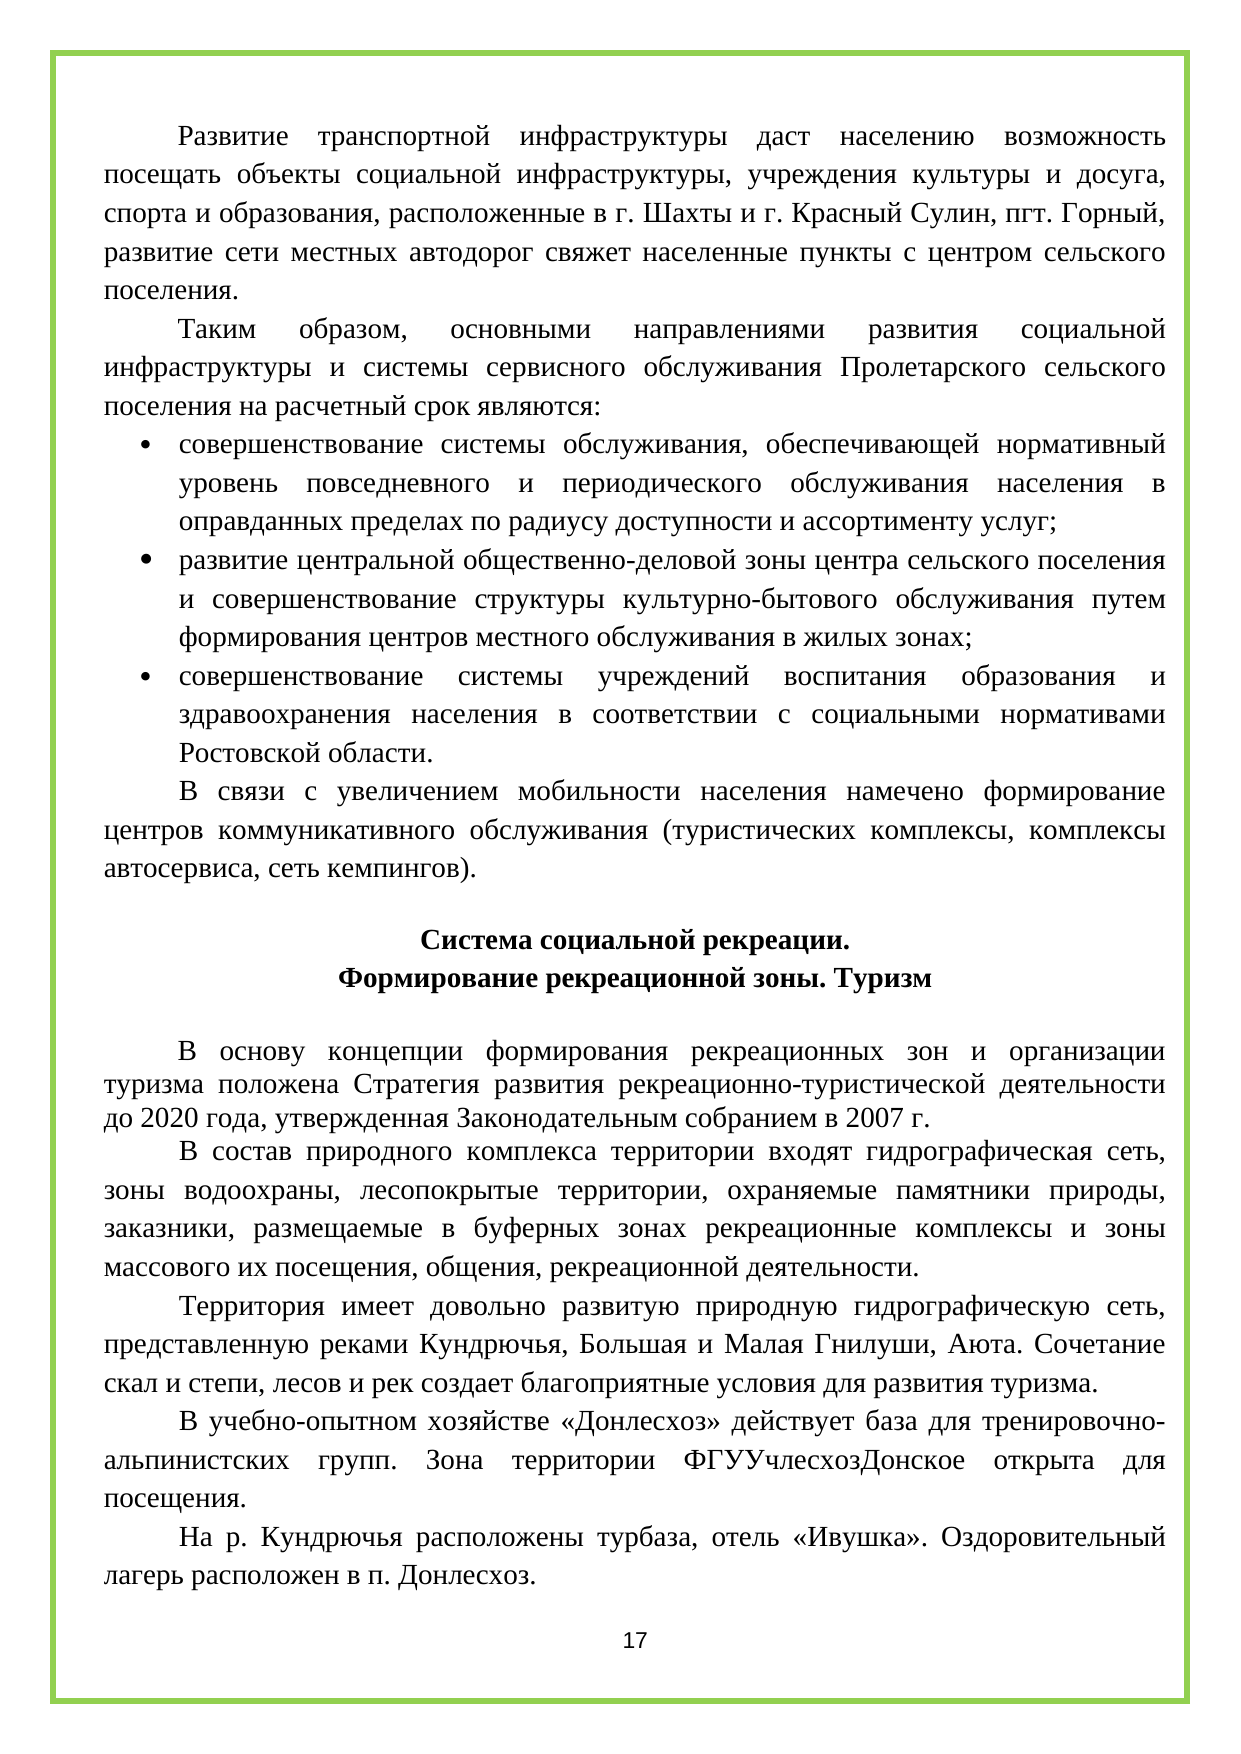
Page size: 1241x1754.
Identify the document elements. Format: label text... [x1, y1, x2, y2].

text Формирование рекреационной зоны. Туризм [103, 961, 1167, 994]
text На р. Кундрючья расположены турбаза, отель «Ивушка». Оздоровительный лагерь расположен в п. Донлесхоз. [103, 1519, 1167, 1591]
text Развитие транспортной инфраструктуры даст населению возможность посещать объекты социальной инфраструктуры, учреждения культуры и досуга, спорта и образования, расположенные в г. Шахты и г. Красный Сулин, пгт. Горный, развитие сети местных автодорог свяжет населенные пункты с центром сельского поселения. [103, 118, 1167, 306]
text В связи с увеличением мобильности населения намечено формирование центров коммуникативного обслуживания (туристических комплексы, комплексы автосервиса, сеть кемпингов). [103, 773, 1167, 884]
list развитие центральной общественно-деловой зоны центра сельского поселения и совершенствование структуры культурно-бытового обслуживания путем формирования центров местного обслуживания в жилых зонах; [141, 542, 1167, 653]
text Таким образом, основными направлениями развития социальной инфраструктуры и системы сервисного обслуживания Пролетарского сельского поселения на расчетный срок являются: [103, 311, 1167, 421]
list совершенствование системы обслуживания, обеспечивающей нормативный уровень повседневного и периодического обслуживания населения в оправданных пределах по радиусу доступности и ассортименту услуг; [141, 426, 1167, 537]
text В состав природного комплекса территории входят гидрографическая сеть, зоны водоохраны, лесопокрытые территории, охраняемые памятники природы, заказники, размещаемые в буферных зонах рекреационные комплексы и зоны массового их посещения, общения, рекреационной деятельности. [103, 1133, 1167, 1283]
text Территория имеет довольно развитую природную гидрографическую сеть, представленную реками Кундрючья, Большая и Малая Гнилуши, Аюта. Сочетание скал и степи, лесов и рек создает благоприятные условия для развития туризма. [103, 1288, 1167, 1398]
text В основу концепции формирования рекреационных зон и организации туризма положена Стратегия развития рекреационно-туристической деятельности до 2020 года, утвержденная Законодательным собранием в 2007 г. [103, 1033, 1167, 1133]
text Система социальной рекреации. [103, 922, 1167, 956]
list совершенствование системы учреждений воспитания образования и здравоохранения населения в соответствии с социальными нормативами Ростовской области. [141, 658, 1167, 768]
text В учебно-опытном хозяйстве «Донлесхоз» действует база для тренировочно- альпинистских групп. Зона территории ФГУУчлесхозДонское открыта для посещения. [103, 1403, 1167, 1514]
